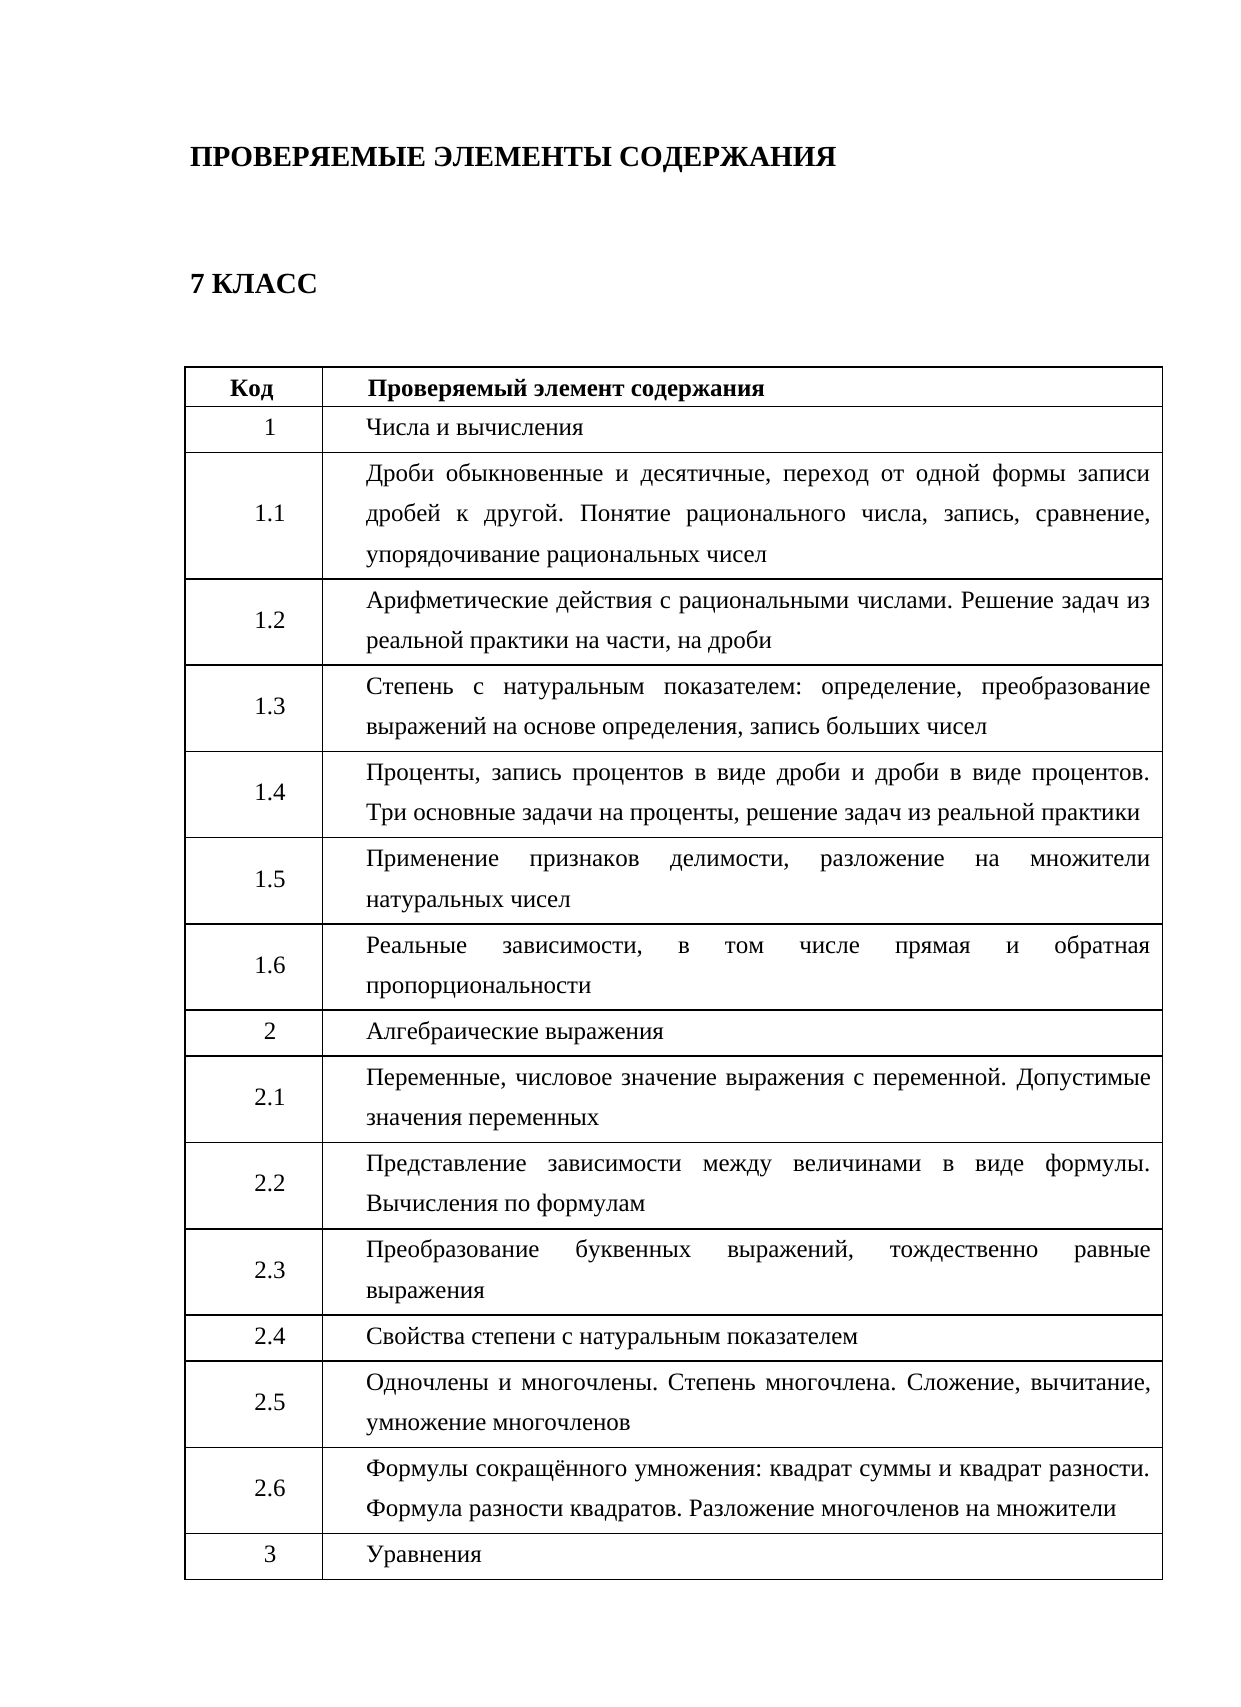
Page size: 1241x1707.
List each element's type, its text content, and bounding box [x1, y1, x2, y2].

table_cell 1.1 [186, 453, 322, 578]
table_cell Алгебраические выражения [323, 1011, 1162, 1055]
table_cell Преобразование буквенных выражений, тождественно равные выражения [323, 1230, 1162, 1314]
table_cell 3 [186, 1534, 322, 1579]
table_cell 2.6 [186, 1448, 322, 1533]
table_cell 1.3 [186, 666, 322, 751]
table_cell 1.2 [186, 580, 322, 664]
table_cell 1.4 [186, 752, 322, 837]
table_cell Применение признаков делимости, разложение на множители натуральных чисел [323, 838, 1162, 923]
table_cell 2.2 [186, 1143, 322, 1228]
table_header Проверяемый элемент содержания [323, 368, 1162, 406]
table_cell Переменные, числовое значение выражения с переменной. Допустимые значения переменных [323, 1057, 1162, 1142]
table_cell Арифметические действия с рациональными числами. Решение задач из реальной практики на части, на дроби [323, 580, 1162, 664]
table_cell Представление зависимости между величинами в виде формулы. Вычисления по формулам [323, 1143, 1162, 1228]
table_cell Формулы сокращённого умножения: квадрат суммы и квадрат разности. Формула разности квадратов. Разложение многочленов на множители [323, 1448, 1162, 1533]
table_cell Проценты, запись процентов в виде дроби и дроби в виде процентов. Три основные задачи на проценты, решение задач из реальной практики [323, 752, 1162, 837]
table_cell 2.3 [186, 1230, 322, 1314]
text ПРОВЕРЯЕМЫЕ ЭЛЕМЕНТЫ СОДЕРЖАНИЯ [190, 139, 1152, 172]
table_cell 2.4 [186, 1316, 322, 1360]
table_cell 2.5 [186, 1362, 322, 1446]
table_header Код [186, 368, 322, 406]
table_cell Числа и вычисления [323, 407, 1162, 452]
table_cell Дроби обыкновенные и десятичные, переход от одной формы записи дробей к другой. Понятие рационального числа, запись, сравнение, упорядочивание рациональных чисел [323, 453, 1162, 578]
text 7 КЛАСС [190, 266, 1152, 300]
table_cell Уравнения [323, 1534, 1162, 1579]
table_cell 2.1 [186, 1057, 322, 1142]
table_cell Одночлены и многочлены. Степень многочлена. Сложение, вычитание, умножение многочленов [323, 1362, 1162, 1446]
table_cell Степень с натуральным показателем: определение, преобразование выражений на основе определения, запись больших чисел [323, 666, 1162, 751]
table_cell 1.5 [186, 838, 322, 923]
table_cell 1.6 [186, 925, 322, 1009]
table_cell Свойства степени с натуральным показателем [323, 1316, 1162, 1360]
table_cell Реальные зависимости, в том числе прямая и обратная пропорциональности [323, 925, 1162, 1009]
table_cell 1 [186, 407, 322, 452]
table_cell 2 [186, 1011, 322, 1055]
